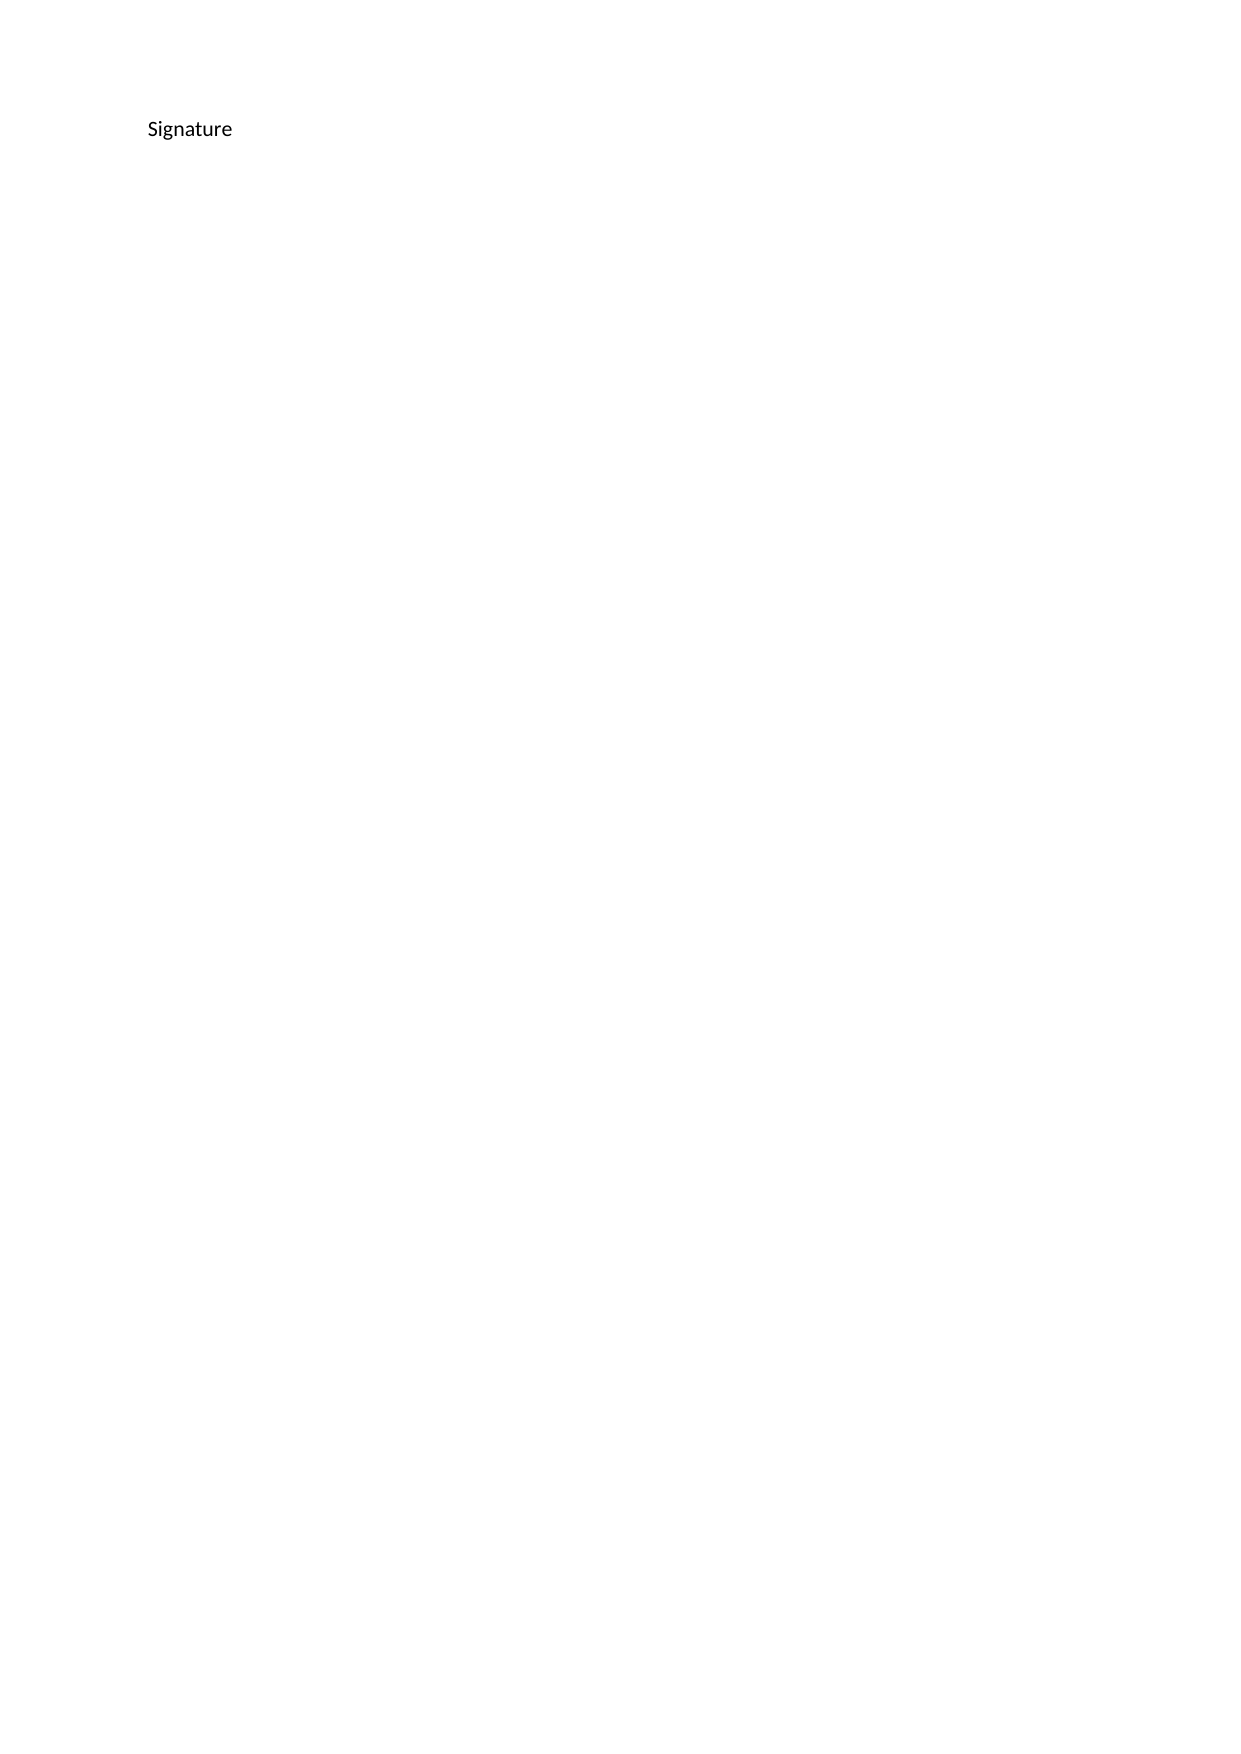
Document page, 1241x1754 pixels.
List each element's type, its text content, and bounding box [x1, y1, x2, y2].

text Signature [148, 115, 1093, 142]
